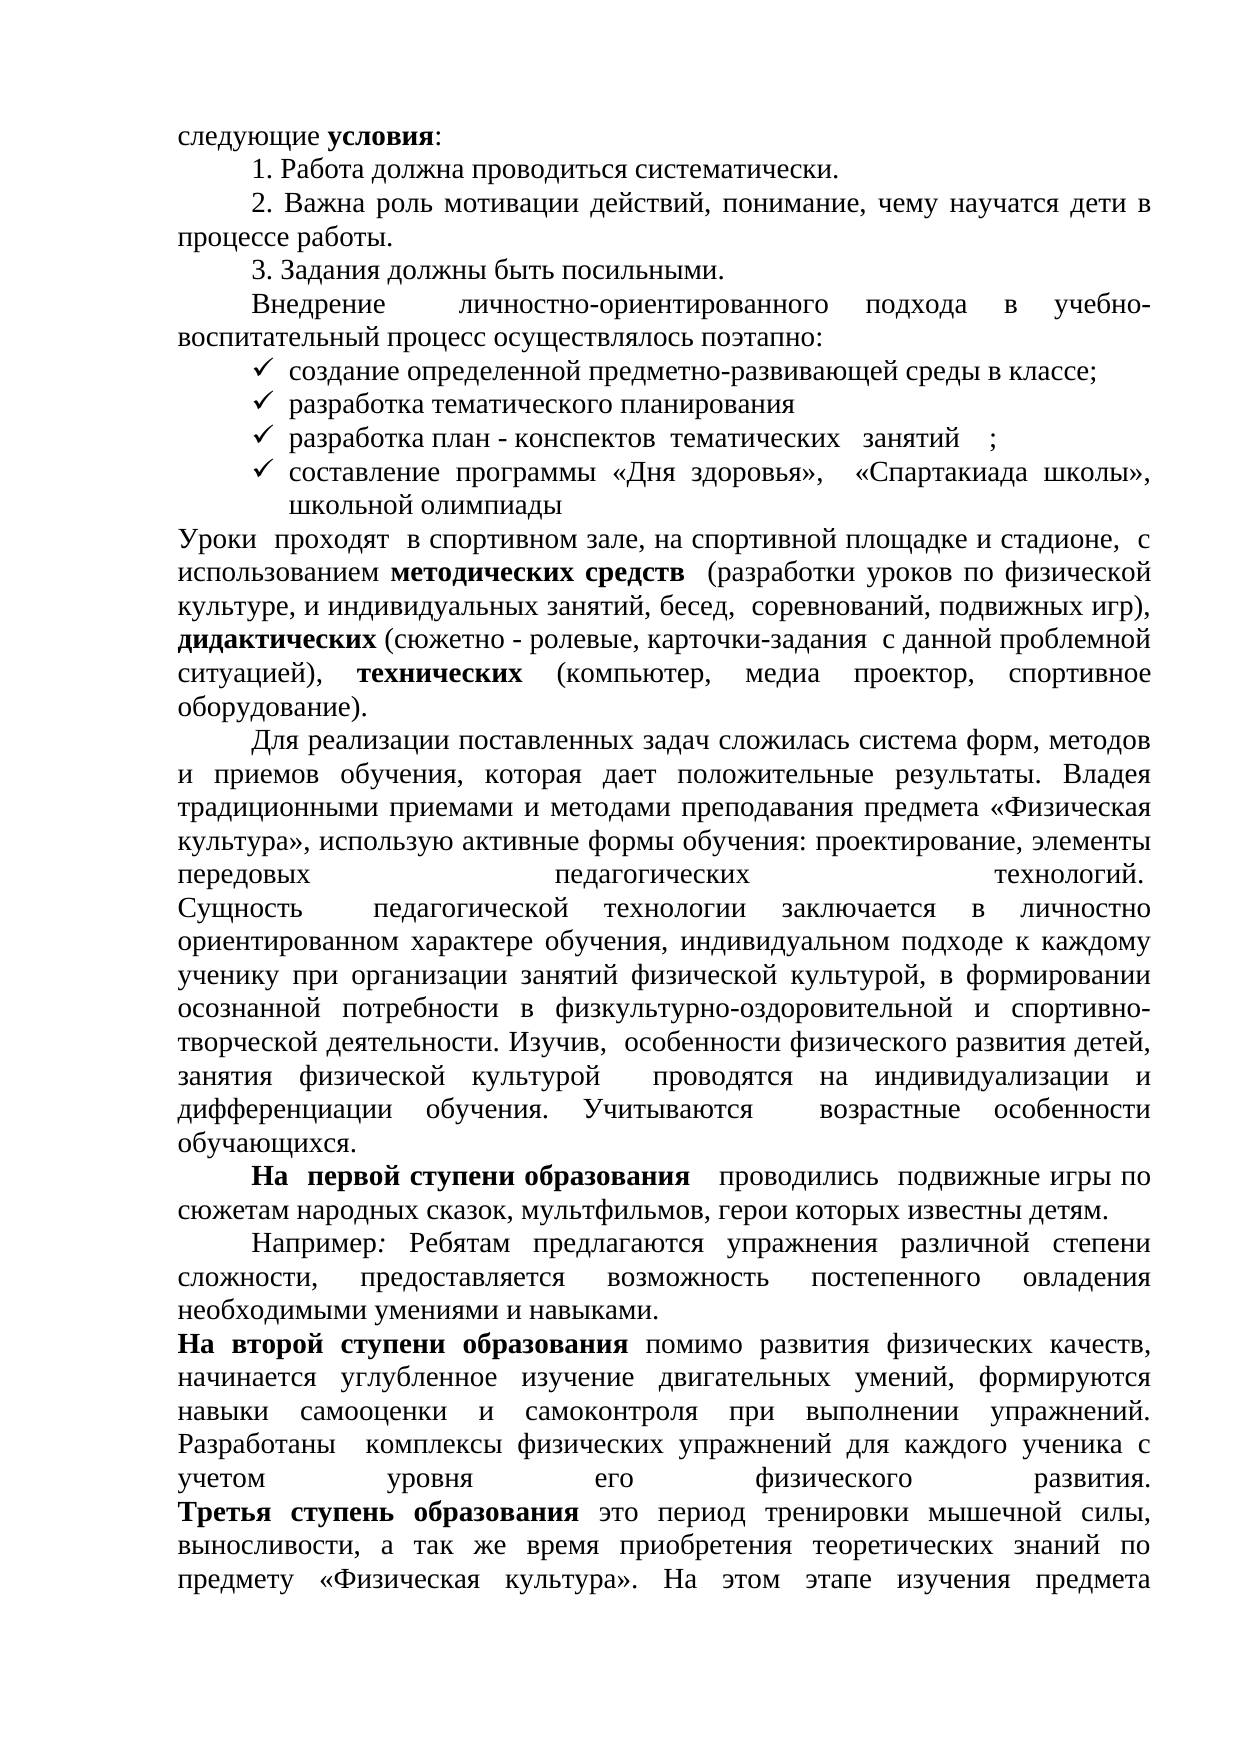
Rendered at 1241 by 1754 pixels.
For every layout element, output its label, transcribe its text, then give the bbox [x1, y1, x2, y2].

text Например: Ребятам предлагаются упражнения различной степени сложности, предоставляется возможность постепенного овладения необходимыми умениями и навыками. [177, 1225, 1152, 1326]
list разработка план - конспектов тематических занятий ; [251, 420, 1152, 454]
list разработка тематического планирования [251, 387, 1152, 420]
text 2. Важна роль мотивации действий, понимание, чему научатся дети в процессе работы. [177, 185, 1152, 252]
text 1. Работа должна проводиться систематически. [177, 152, 1152, 185]
list составление программы «Дня здоровья», «Спартакиада школы», школьной олимпиады [251, 454, 1152, 521]
text Внедрение личностно-ориентированного подхода в учебно-воспитательный процесс осуществлялось поэтапно: [177, 286, 1152, 353]
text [177, 1326, 1152, 1594]
text Для реализации поставленных задач сложилась система форм, методов и приемов обучения, которая дает положительные результаты. Владея традиционными приемами и методами преподавания предмета «Физическая культура», использую активные формы обучения: проектирование, элементы передовых педагогических технологий. Сущность педагогической технологии заключается в личностно ориентированном характере обучения, индивидуальном подходе к каждому ученику при организации занятий физической культурой, в формировании осознанной потребности в физкультурно-оздоровительной и спортивно-творческой деятельности. Изучив, особенности физического развития детей, занятия физической культурой проводятся на индивидуализации и дифференциации обучения. Учитываются возрастные особенности обучающихся. [177, 722, 1152, 1158]
text 3. Задания должны быть посильными. [177, 252, 1152, 286]
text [177, 118, 1152, 152]
list создание определенной предметно-развивающей среды в классе; [251, 353, 1152, 387]
text Уроки проходят в спортивном зале, на спортивной площадке и стадионе, с использованием методических средств (разработки уроков по физической культуре, и индивидуальных занятий, бесед, соревнований, подвижных игр), дидактических (сюжетно - ролевые, карточки-задания с данной проблемной ситуацией), технических (компьютер, медиа проектор, спортивное оборудование). [177, 521, 1152, 722]
text На первой ступени образования проводились подвижные игры по сюжетам народных сказок, мультфильмов, герои которых известны детям. [177, 1158, 1152, 1225]
